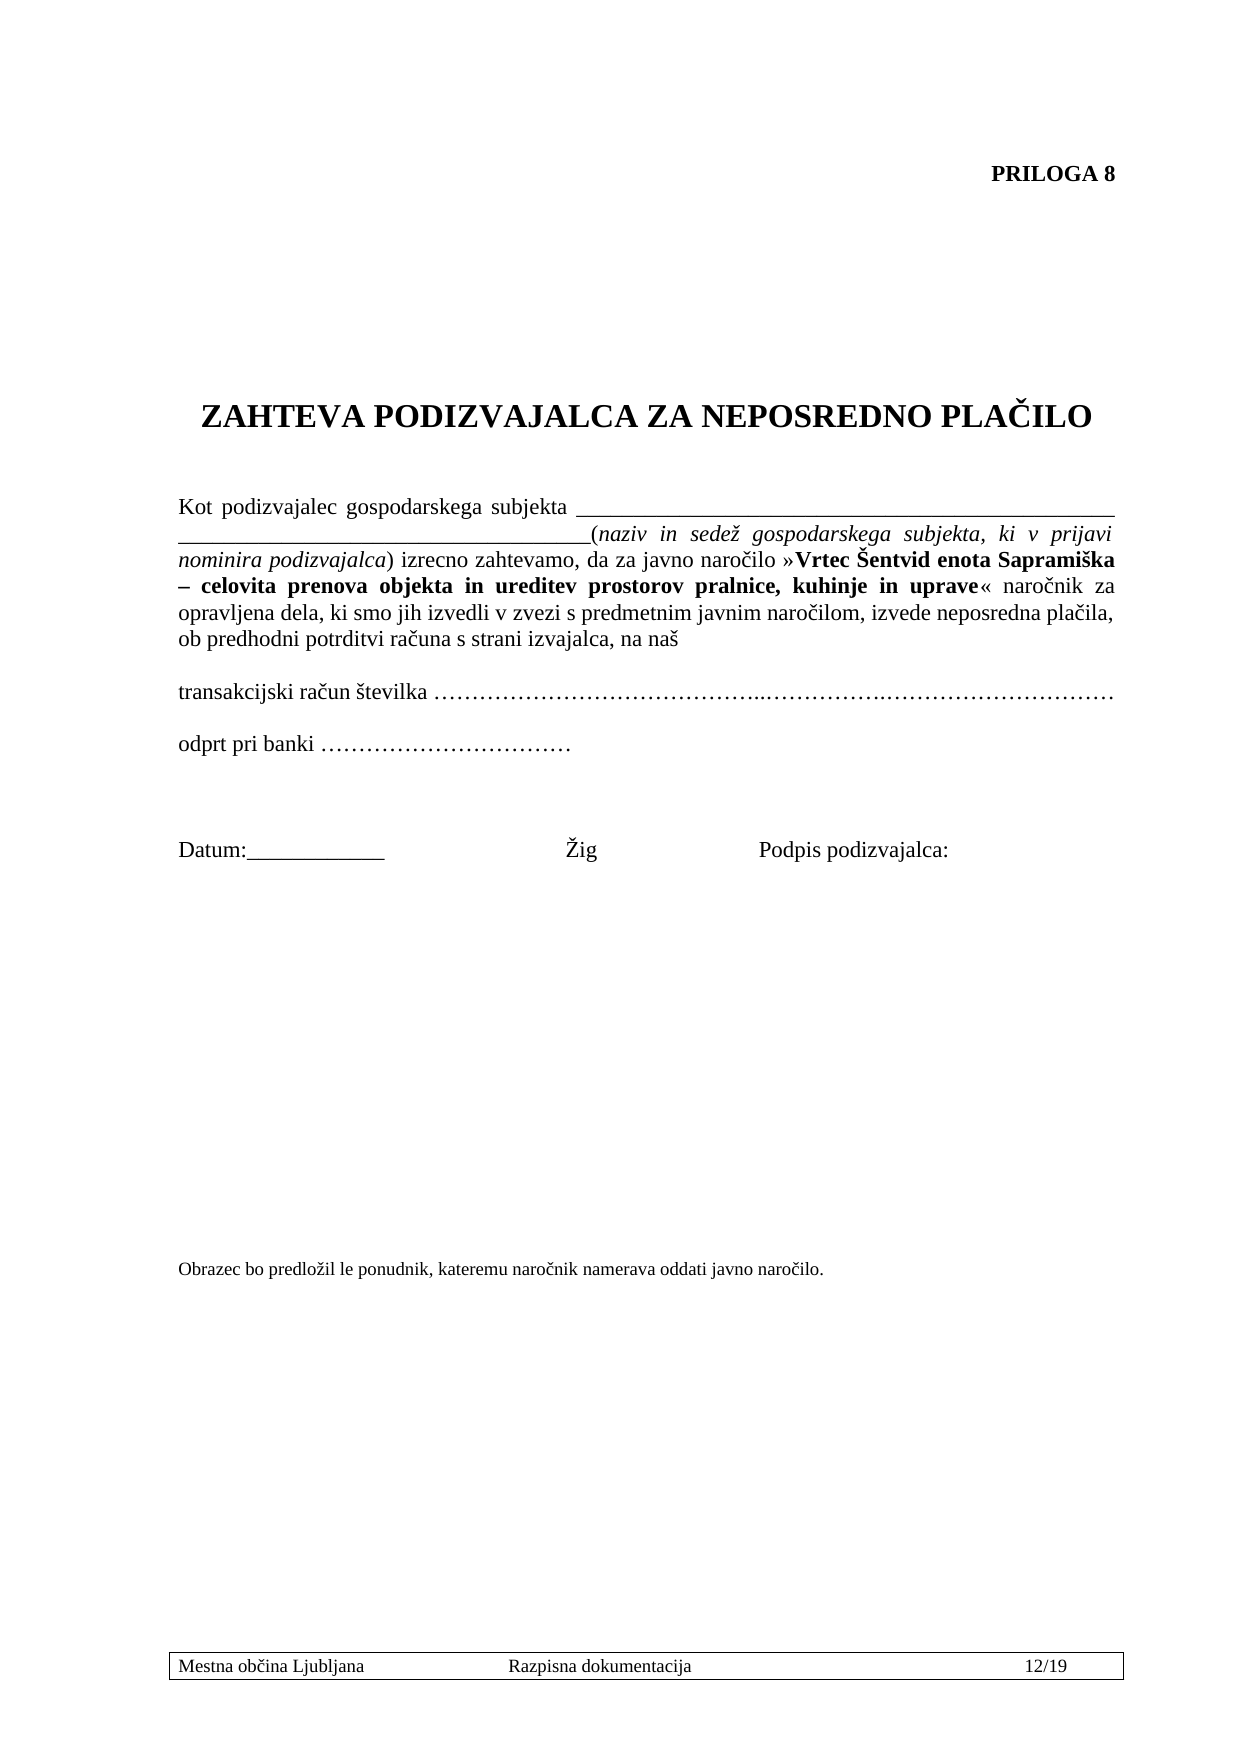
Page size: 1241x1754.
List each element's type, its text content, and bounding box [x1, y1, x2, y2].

text PRILOGA 8 [66, 160, 1115, 186]
text Datum:____________ Žig Podpis podizvajalca: [178, 836, 1115, 862]
text ZAHTEVA PODIZVAJALCA ZA NEPOSREDNO PLAČILO [178, 396, 1115, 434]
text Obrazec bo predložil le ponudnik, kateremu naročnik namerava oddati javno naročilo. [178, 1257, 1115, 1279]
text Kot podizvajalec gospodarskega subjekta _______________________________________________ ____________________________________(naziv in sedež gospodarskega subjekta, ki v prijavi nominira podizvajalca) izrecno zahtevamo, da za javno naročilo »Vrtec Šentvid enota Sapramiška – celovita prenova objekta in ureditev prostorov pralnice, kuhinje in uprave« naročnik za opravljena dela, ki smo jih izvedli v zvezi s predmetnim javnim naročilom, izvede neposredna plačila, ob predhodni potrditvi računa s strani izvajalca, na naš [178, 493, 1115, 651]
text transakcijski račun številka ……………………………………..…………….………………………… [178, 678, 1115, 704]
text odprt pri banki …………………………… [178, 730, 1115, 757]
